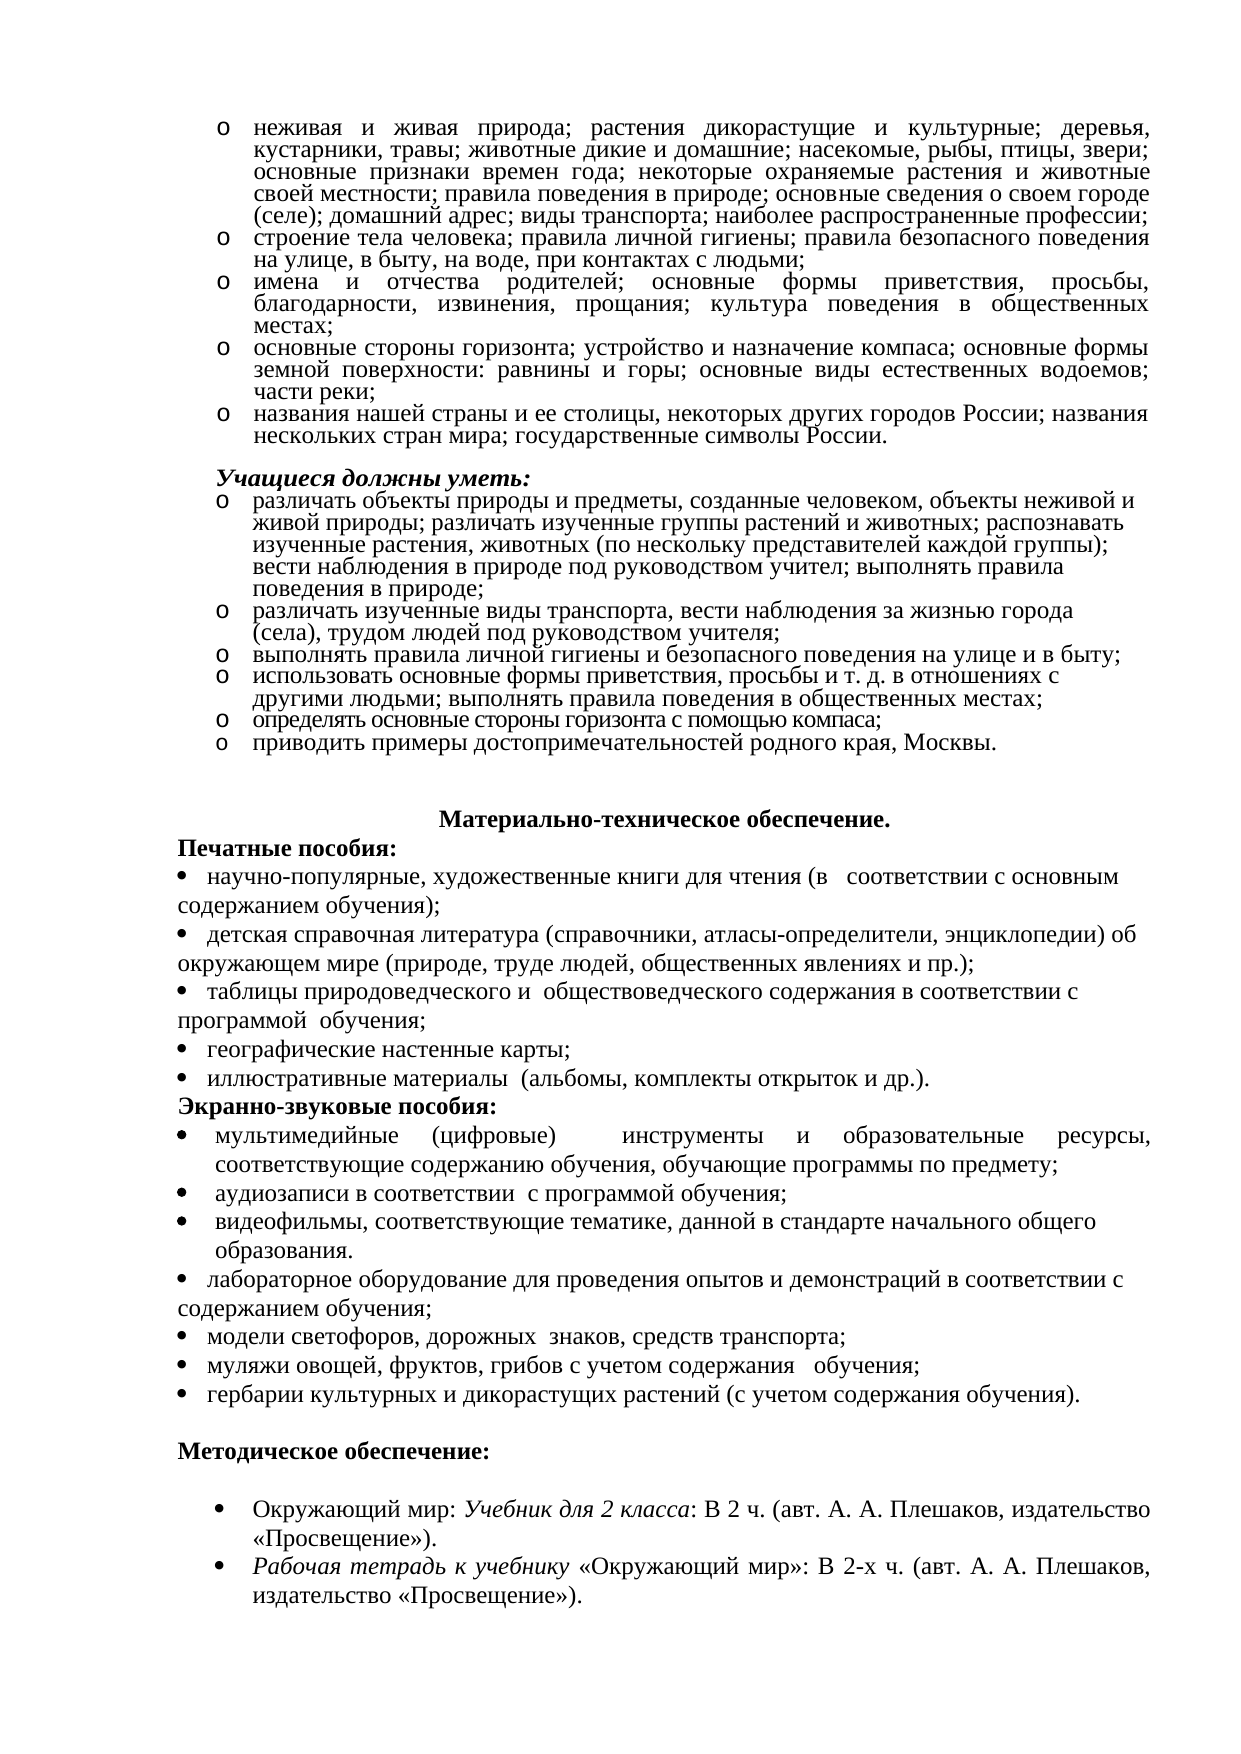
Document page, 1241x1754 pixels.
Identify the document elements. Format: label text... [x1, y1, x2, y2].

list названия нашей страны и ее столицы, некоторых других городов России; названия нескольких стран мира; государственные символы России. [216, 404, 1150, 448]
list основные стороны горизонта; устройство и назначение компаса; основные формы земной поверхности: равнины и горы; основные виды естественных водоемов; части реки; [216, 338, 1150, 404]
list Окружающий мир: Учебник для 2 класса: В 2 ч. (авт. А. А. Плешаков, издательство «Просвещение»). [215, 1494, 1152, 1551]
list различать изученные виды транспорта, вести наблюдения за жизнью города (села), трудом людей под руководством учителя; [215, 601, 1146, 644]
text Печатные пособия: [177, 833, 1152, 861]
list гербарии культурных и дикорастущих растений (с учетом содержания обучения). [177, 1379, 1152, 1408]
list мультимедийные (цифровые) инструменты и образовательные ресурсы, соответствующие содержанию обучения, обучающие программы по предмету; [177, 1120, 1152, 1178]
list приводить примеры достопримечательностей родного края, Москвы. [215, 732, 1147, 754]
text Экранно-звуковые пособия: [177, 1091, 1152, 1120]
list выполнять правила личной гигиены и безопасного поведения на улице и в быту; [215, 644, 1145, 666]
list модели светофоров, дорожных знаков, средств транспорта; [177, 1321, 1152, 1350]
list таблицы природоведческого и обществоведческого содержания в соответствии с программой обучения; [177, 976, 1152, 1034]
text Материально-техническое обеспечение. [177, 804, 1152, 833]
list муляжи овощей, фруктов, грибов с учетом содержания обучения; [177, 1350, 1152, 1379]
list географические настенные карты; [177, 1034, 1152, 1063]
text Методическое обеспечение: [177, 1436, 1152, 1465]
list имена и отчества родителей; основные формы приветствия, просьбы, благодарности, извинения, прощания; культура поведения в общественных местах; [216, 272, 1149, 338]
list строение тела человека; правила личной гигиены; правила безопасного поведения на улице, в быту, на воде, при контактах с людьми; [216, 228, 1150, 272]
list различать объекты природы и предметы, созданные человеком, объекты неживой и живой природы; различать изученные группы растений и животных; распознавать изученные растения, животных (по нескольку представителей каждой группы); вести наблюдения в природе под руководством учител; выполнять правила поведения в природе; [215, 491, 1152, 601]
list детская справочная литература (справочники, атласы-определители, энциклопедии) об окружающем мире (природе, труде людей, общественных явлениях и пр.); [177, 919, 1152, 976]
list определять основные стороны горизонта с помощью компаса; [215, 710, 1152, 732]
list лабораторное оборудование для проведения опытов и демонстраций в соответствии с содержанием обучения; [177, 1264, 1152, 1321]
text Учащиеся должны уметь: [215, 469, 1152, 491]
list использовать основные формы приветствия, просьбы и т. д. в отношениях с другими людьми; выполнять правила поведения в общественных местах; [215, 666, 1146, 710]
list аудиозаписи в соответствии с программой обучения; [177, 1178, 1152, 1206]
list научно-популярные, художественные книги для чтения (в соответствии с основным содержанием обучения); [177, 861, 1152, 919]
list иллюстративные материалы (альбомы, комплекты открыток и др.). [177, 1063, 1152, 1091]
list видеофильмы, соответствующие тематике, данной в стандарте начального общего образования. [177, 1206, 1152, 1264]
list неживая и живая природа; растения дикорастущие и культурные; деревья, кустарники, травы; животные дикие и домашние; насекомые, рыбы, птицы, звери; основные признаки времен года; некоторые охраняемые растения и животные своей местности; правила поведения в природе; основные сведения о своем городе (селе); домашний адрес; виды транспорта; наиболее распространенные профессии; [216, 118, 1150, 228]
list Рабочая тетрадь к учебнику «Окружающий мир»: В 2-х ч. (авт. А. А. Плешаков, издательство «Просвещение»). [215, 1551, 1152, 1609]
